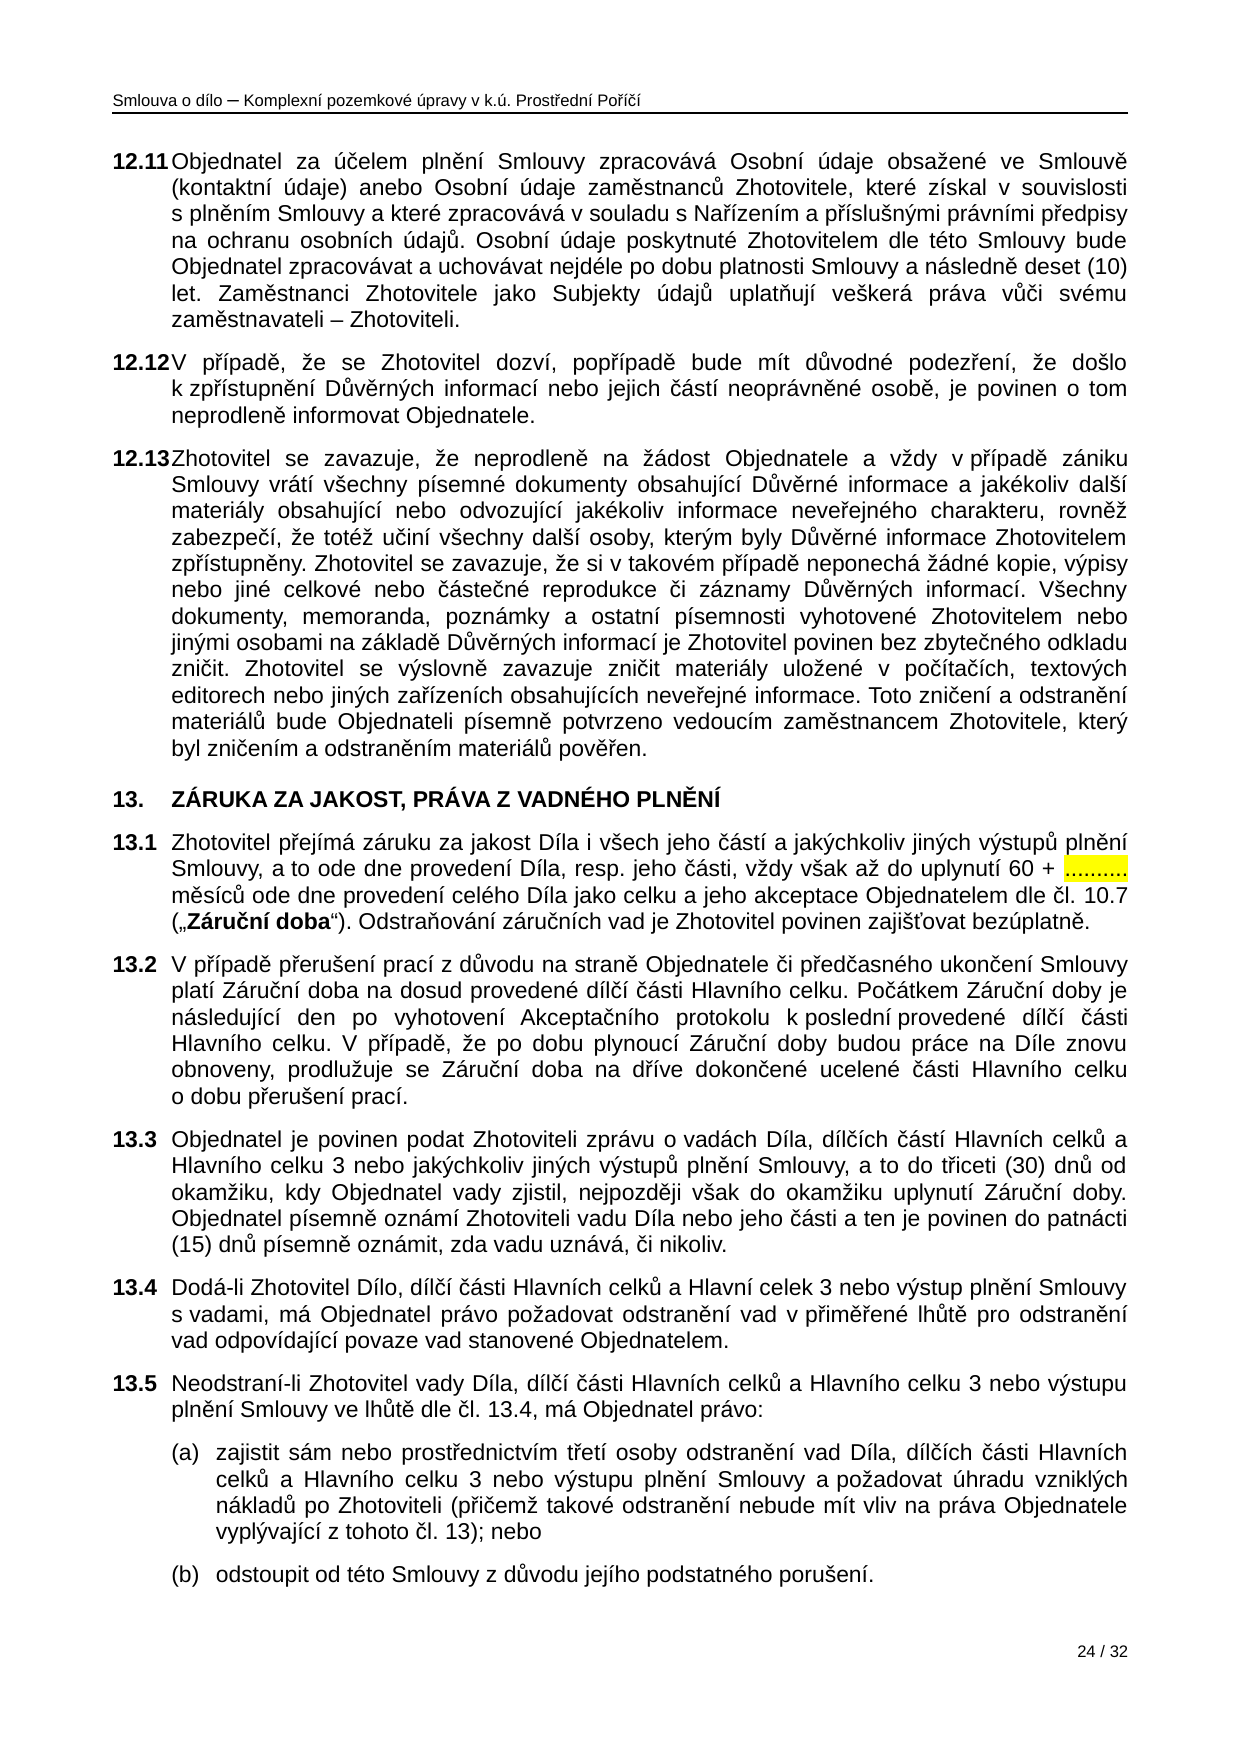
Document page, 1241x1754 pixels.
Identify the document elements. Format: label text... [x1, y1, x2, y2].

text V případě přerušení prací z důvodu na straně Objednatele či předčasného ukončení Smlouvy platí Záruční doba na dosud provedené dílčí části Hlavního celku. Počátkem Záruční doby je následující den po vyhotovení Akceptačního protokolu k poslední provedené dílčí části Hlavního celku. V případě, že po dobu plynoucí Záruční doby budou práce na Díle znovu obnoveny, prodlužuje se Záruční doba na dříve dokončené ucelené části Hlavního celku o dobu přerušení prací. [112, 951, 1128, 1109]
text Dodá-li Zhotovitel Dílo, dílčí části Hlavních celků a Hlavní celek 3 nebo výstup plnění Smlouvy s vadami, má Objednatel právo požadovat odstranění vad v přiměřené lhůtě pro odstranění vad odpovídající povaze vad stanovené Objednatelem. [112, 1274, 1128, 1353]
text Objednatel je povinen podat Zhotoviteli zprávu o vadách Díla, dílčích částí Hlavních celků a Hlavního celku 3 nebo jakýchkoliv jiných výstupů plnění Smlouvy, a to do třiceti (30) dnů od okamžiku, kdy Objednatel vady zjistil, nejpozději však do okamžiku uplynutí Záruční doby. Objednatel písemně oznámí Zhotoviteli vadu Díla nebo jeho části a ten je povinen do patnácti (15) dnů písemně oznámit, zda vadu uznává, či nikoliv. [112, 1126, 1128, 1257]
text V případě, že se Zhotovitel dozví, popřípadě bude mít důvodné podezření, že došlo k zpřístupnění Důvěrných informací nebo jejich částí neoprávněné osobě, je povinen o tom neprodleně informovat Objednatele. [112, 349, 1128, 428]
text Záruka za jakost, práva z vadného plnění [112, 786, 1128, 812]
text odstoupit od této Smlouvy z důvodu jejího podstatného porušení. [171, 1561, 1128, 1588]
text Objednatel za účelem plnění Smlouvy zpracovává Osobní údaje obsažené ve Smlouvě (kontaktní údaje) anebo Osobní údaje zaměstnanců Zhotovitele, které získal v souvislosti s plněním Smlouvy a které zpracovává v souladu s Nařízením a příslušnými právními předpisy na ochranu osobních údajů. Osobní údaje poskytnuté Zhotovitelem dle této Smlouvy bude Objednatel zpracovávat a uchovávat nejdéle po dobu platnosti Smlouvy a následně deset (10) let. Zaměstnanci Zhotovitele jako Subjekty údajů uplatňují veškerá práva vůči svému zaměstnavateli – Zhotoviteli. [112, 148, 1128, 332]
text Zhotovitel se zavazuje, že neprodleně na žádost Objednatele a vždy v případě zániku Smlouvy vrátí všechny písemné dokumenty obsahující Důvěrné informace a jakékoliv další materiály obsahující nebo odvozující jakékoliv informace neveřejného charakteru, rovněž zabezpečí, že totéž učiní všechny další osoby, kterým byly Důvěrné informace Zhotovitelem zpřístupněny. Zhotovitel se zavazuje, že si v takovém případě neponechá žádné kopie, výpisy nebo jiné celkové nebo částečné reprodukce či záznamy Důvěrných informací. Všechny dokumenty, memoranda, poznámky a ostatní písemnosti vyhotovené Zhotovitelem nebo jinými osobami na základě Důvěrných informací je Zhotovitel povinen bez zbytečného odkladu zničit. Zhotovitel se výslovně zavazuje zničit materiály uložené v počítačích, textových editorech nebo jiných zařízeních obsahujících neveřejné informace. Toto zničení a odstranění materiálů bude Objednateli písemně potvrzeno vedoucím zaměstnancem Zhotovitele, který byl zničením a odstraněním materiálů pověřen. [112, 444, 1128, 761]
text Neodstraní-li Zhotovitel vady Díla, dílčí části Hlavních celků a Hlavního celku 3 nebo výstupu plnění Smlouvy ve lhůtě dle čl. 13.4, má Objednatel právo: [112, 1370, 1128, 1423]
text Zhotovitel přejímá záruku za jakost Díla i všech jeho částí a jakýchkoliv jiných výstupů plnění Smlouvy, a to ode dne provedení Díla, resp. jeho části, vždy však až do uplynutí 60 + .......... měsíců ode dne provedení celého Díla jako celku a jeho akceptace Objednatelem dle čl. 10.7 („Záruční doba“). Odstraňování záručních vad je Zhotovitel povinen zajišťovat bezúplatně. [112, 829, 1128, 934]
list zajistit sám nebo prostřednictvím třetí osoby odstranění vad Díla, dílčích části Hlavních celků a Hlavního celku 3 nebo výstupu plnění Smlouvy a požadovat úhradu vzniklých nákladů po Zhotoviteli (přičemž takové odstranění nebude mít vliv na práva Objednatele vyplývající z tohoto čl. 13); nebo [171, 1439, 1128, 1545]
